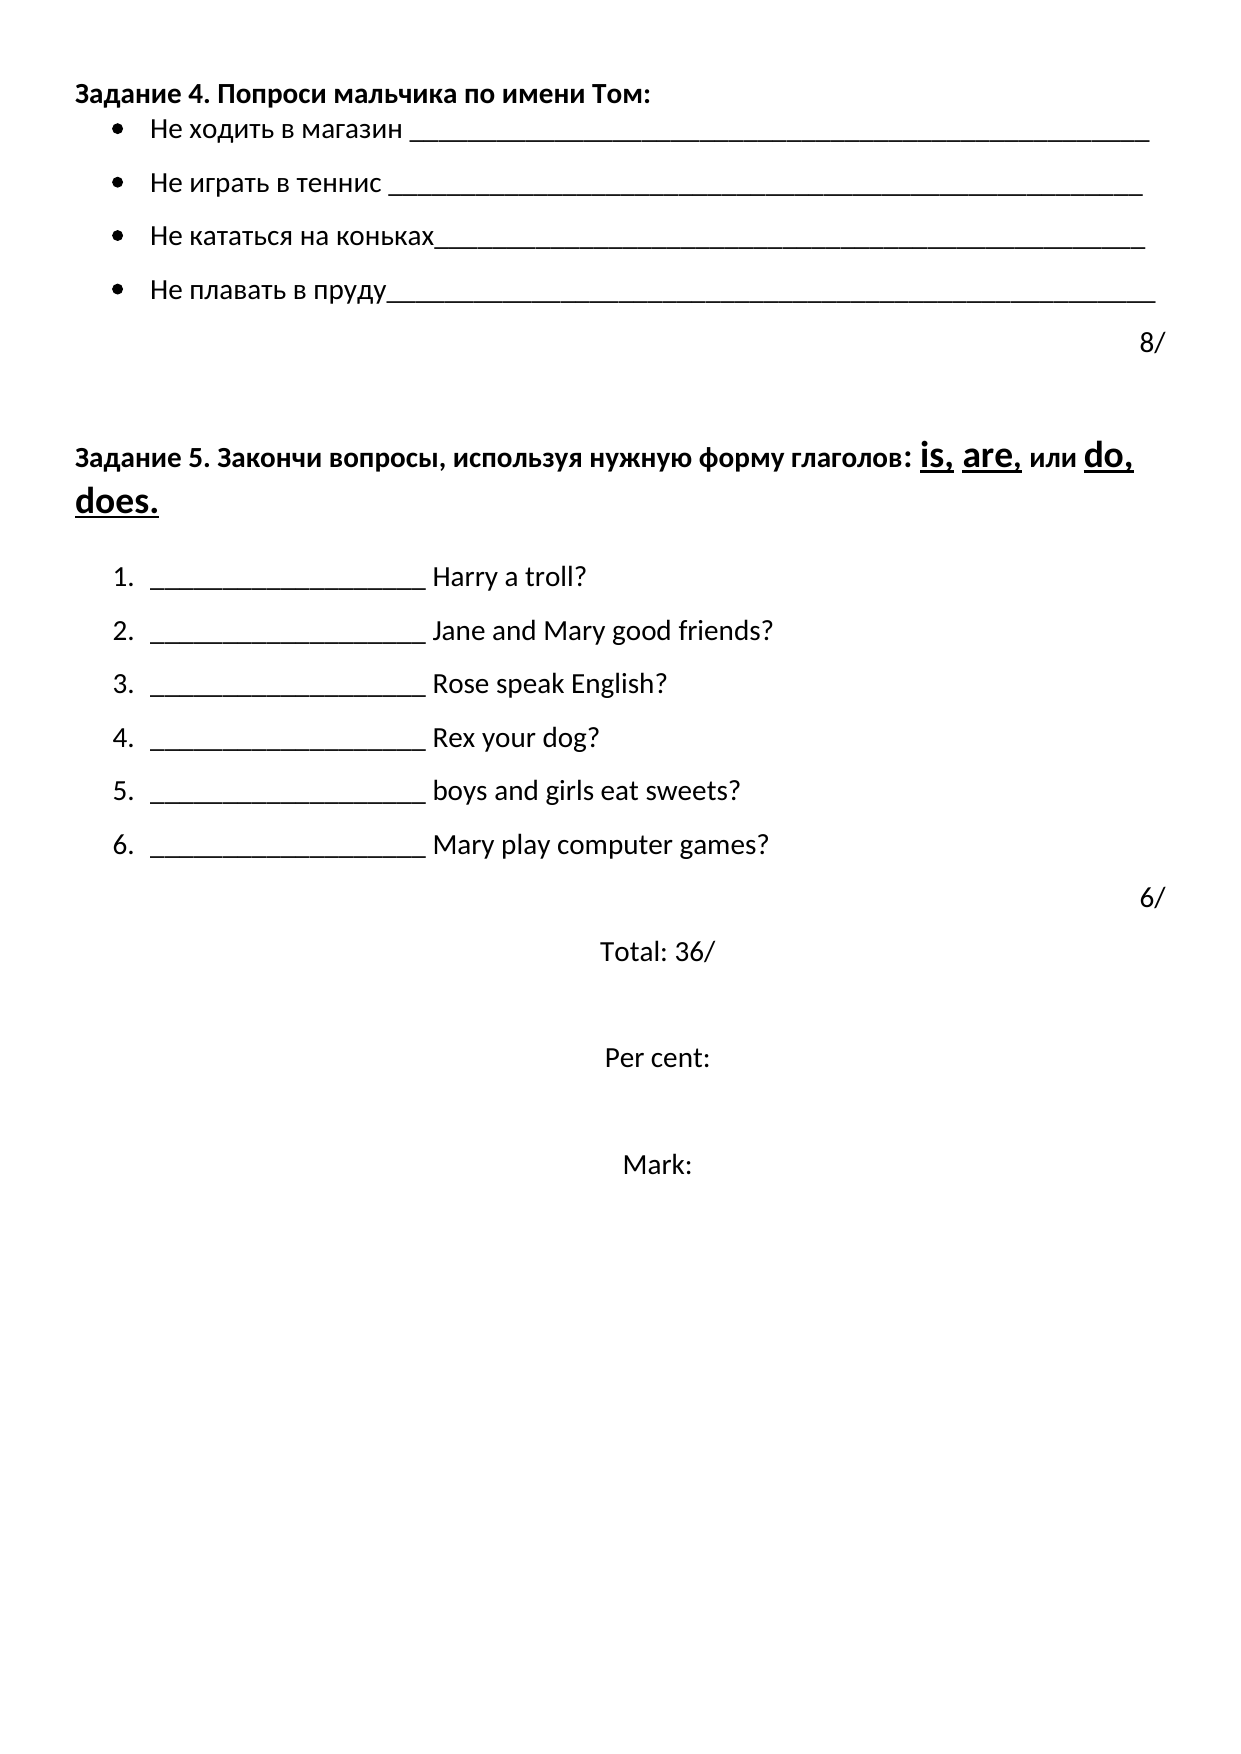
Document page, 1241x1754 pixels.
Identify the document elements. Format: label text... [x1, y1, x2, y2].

list ___________________ Rex your dog? [112, 719, 1165, 754]
list ___________________ Mary play computer games? [112, 826, 1165, 861]
list Не кататься на коньках_________________________________________________ [112, 217, 1165, 253]
list Не ходить в магазин ___________________________________________________ [112, 111, 1165, 146]
text Задание 4. Попроси мальчика по имени Том: [75, 75, 1165, 111]
list Total: 36/ [150, 933, 1165, 968]
list ___________________ boys and girls eat sweets? [112, 772, 1165, 808]
list ___________________ Jane and Mary good friends? [112, 612, 1165, 648]
list ___________________ Harry a troll? [112, 558, 1165, 594]
list Mark: [150, 1146, 1165, 1182]
list 8/ [150, 324, 1165, 360]
list ___________________ Rose speak English? [112, 665, 1165, 701]
list Per cent: [150, 1039, 1165, 1075]
text Задание 5. Закончи вопросы, используя нужную форму глаголов: is, are, или do, does. [75, 431, 1165, 523]
list Не играть в теннис ____________________________________________________ [112, 164, 1165, 200]
list 6/ [150, 879, 1165, 915]
list Не плавать в пруду_____________________________________________________ [112, 271, 1165, 307]
